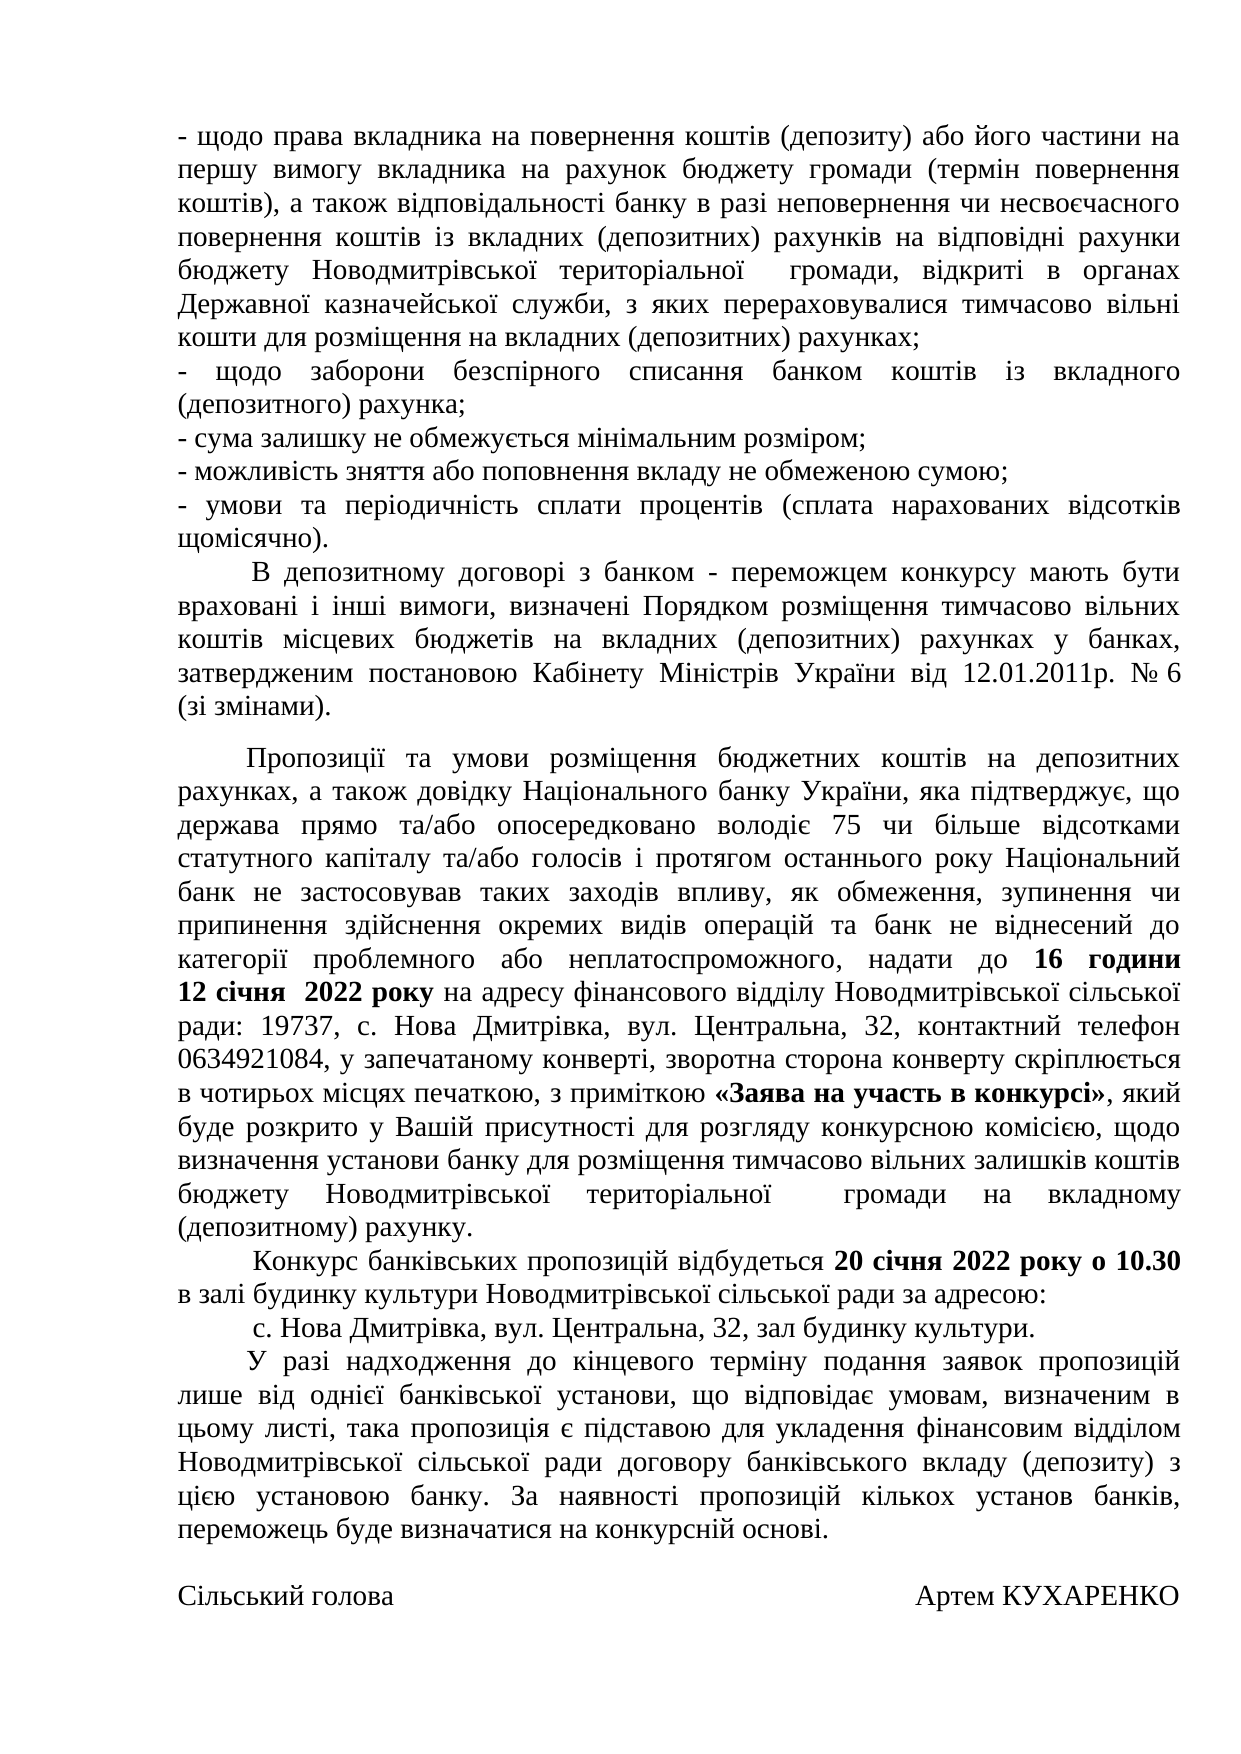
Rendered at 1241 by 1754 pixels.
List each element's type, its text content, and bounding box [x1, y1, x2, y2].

text В депозитному договорі з банком - переможцем конкурсу мають бути враховані і інші вимоги, визначені Порядком розміщення тимчасово вільних коштів місцевих бюджетів на вкладних (депозитних) рахунках у банках, затвердженим постановою Кабінету Міністрів України від 12.01.2011p. № 6 (зі змінами). [177, 554, 1181, 722]
text - умови та періодичність сплати процентів (сплата нарахованих відсотків щомісячно). [177, 487, 1181, 554]
text - можливість зняття або поповнення вкладу не обмеженою сумою; [177, 453, 1181, 487]
text - щодо заборони безспірного списання банком коштів із вкладного (депозитного) рахунка; [177, 353, 1181, 420]
text - сума залишку не обмежується мінімальним розміром; [177, 420, 1181, 453]
text У разі надходження до кінцевого терміну подання заявок пропозицій лише від однієї банківської установи, що відповідає умовам, визначеним в цьому листі, така пропозиція є підставою для укладення фінансовим відділом Новодмитрівської сільської ради договору банківського вкладу (депозиту) з цією установою банку. За наявності пропозицій кількох установ банків, переможець буде визначатися на конкурсній основі. [177, 1343, 1181, 1545]
text Пропозиції та умови розміщення бюджетних коштів на депозитних рахунках, а також довідку Національного банку України, яка підтверджує, що держава прямо та/або опосередковано володіє 75 чи більше відсотками статутного капіталу та/або голосів і протягом останнього року Національний банк не застосовував таких заходів впливу, як обмеження, зупинення чи припинення здійснення окремих видів операцій та банк не віднесений до категорії проблемного або неплатоспроможного, надати до 16 години 12 січня 2022 року на адресу фінансового відділу Новодмитрівської сільської ради: 19737, с. Нова Дмитрівка, вул. Центральна, 32, контактний телефон 0634921084, у запечатаному конверті, зворотна сторона конверту скріплюється в чотирьох місцях печаткою, з приміткою «Заява на участь в конкурсі», який буде розкрито у Вашій присутності для розгляду конкурсною комісією, щодо визначення установи банку для розміщення тимчасово вільних залишків коштів бюджету Новодмитрівської територіальної громади на вкладному (депозитному) рахунку. [177, 740, 1181, 1243]
text с. Нова Дмитрівка, вул. Центральна, 32, зал будинку культури. [177, 1310, 1181, 1343]
text - щодо права вкладника на повернення коштів (депозиту) або його частини на першу вимогу вкладника на рахунок бюджету громади (термін повернення коштів), а також відповідальності банку в разі неповернення чи несвоєчасного повернення коштів із вкладних (депозитних) рахунків на відповідні рахунки бюджету Новодмитрівської територіальної громади, відкриті в органах Державної казначейської служби, з яких перераховувалися тимчасово вільні кошти для розміщення на вкладних (депозитних) рахунках; [177, 118, 1181, 353]
text Конкурс банківських пропозицій відбудеться 20 січня 2022 року о 10.30 в залі будинку культури Новодмитрівської сільської ради за адресою: [177, 1243, 1181, 1310]
text Сільський голова Артем КУХАРЕНКО [177, 1578, 1181, 1612]
